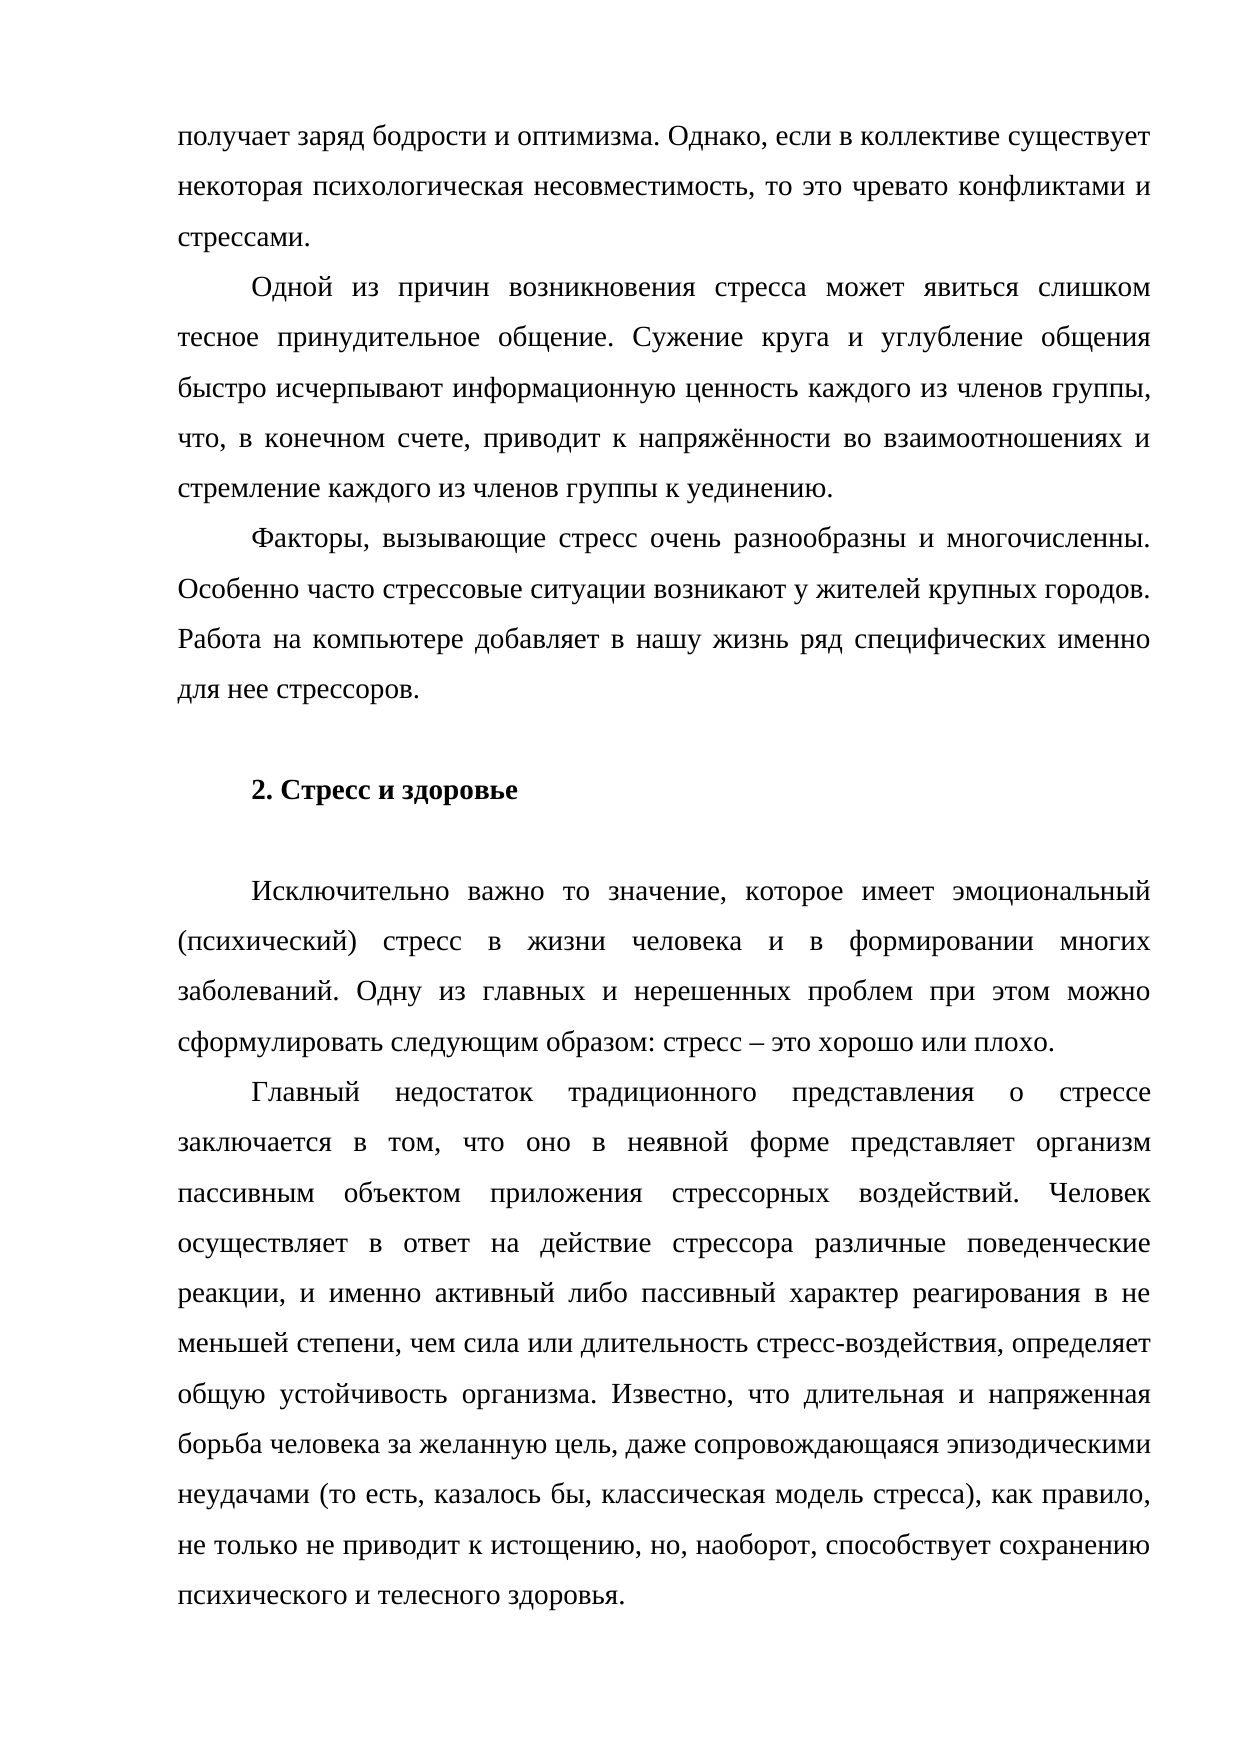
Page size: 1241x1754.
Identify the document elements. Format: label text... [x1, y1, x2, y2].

text 2. Стресс и здоровье [177, 772, 1152, 806]
text Главный недостаток традиционного представления о стрессе заключается в том, что оно в неявной форме представляет организм пассивным объектом приложения стрессорных воздействий. Человек осуществляет в ответ на действие стрессора различные поведенческие реакции, и именно активный либо пассивный характер реагирования в не меньшей степени, чем сила или длительность стресс-воздействия, определяет общую устойчивость организма. Известно, что длительная и напряженная борьба человека за желанную цель, даже сопровождающаяся эпизодическими неудачами (то есть, казалось бы, классическая модель стресса), как правило, не только не приводит к истощению, но, наоборот, способствует сохранению психического и телесного здоровья. [177, 1074, 1152, 1611]
text Исключительно важно то значение, которое имеет эмоциональный (психический) стресс в жизни человека и в формировании многих заболеваний. Одну из главных и нерешенных проблем при этом можно сформулировать следующим образом: стресс – это хорошо или плохо. [177, 873, 1152, 1057]
text Факторы, вызывающие стресс очень разнообразны и многочисленны. Особенно часто стрессовые ситуации возникают у жителей крупных городов. Работа на компьютере добавляет в нашу жизнь ряд специфических именно для нее стрессоров. [177, 521, 1152, 705]
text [177, 118, 1152, 252]
text Одной из причин возникновения стресса может явиться слишком тесное принудительное общение. Сужение круга и углубление общения быстро исчерпывают информационную ценность каждого из членов группы, что, в конечном счете, приводит к напряжённости во взаимоотношениях и стремление каждого из членов группы к уединению. [177, 269, 1152, 504]
